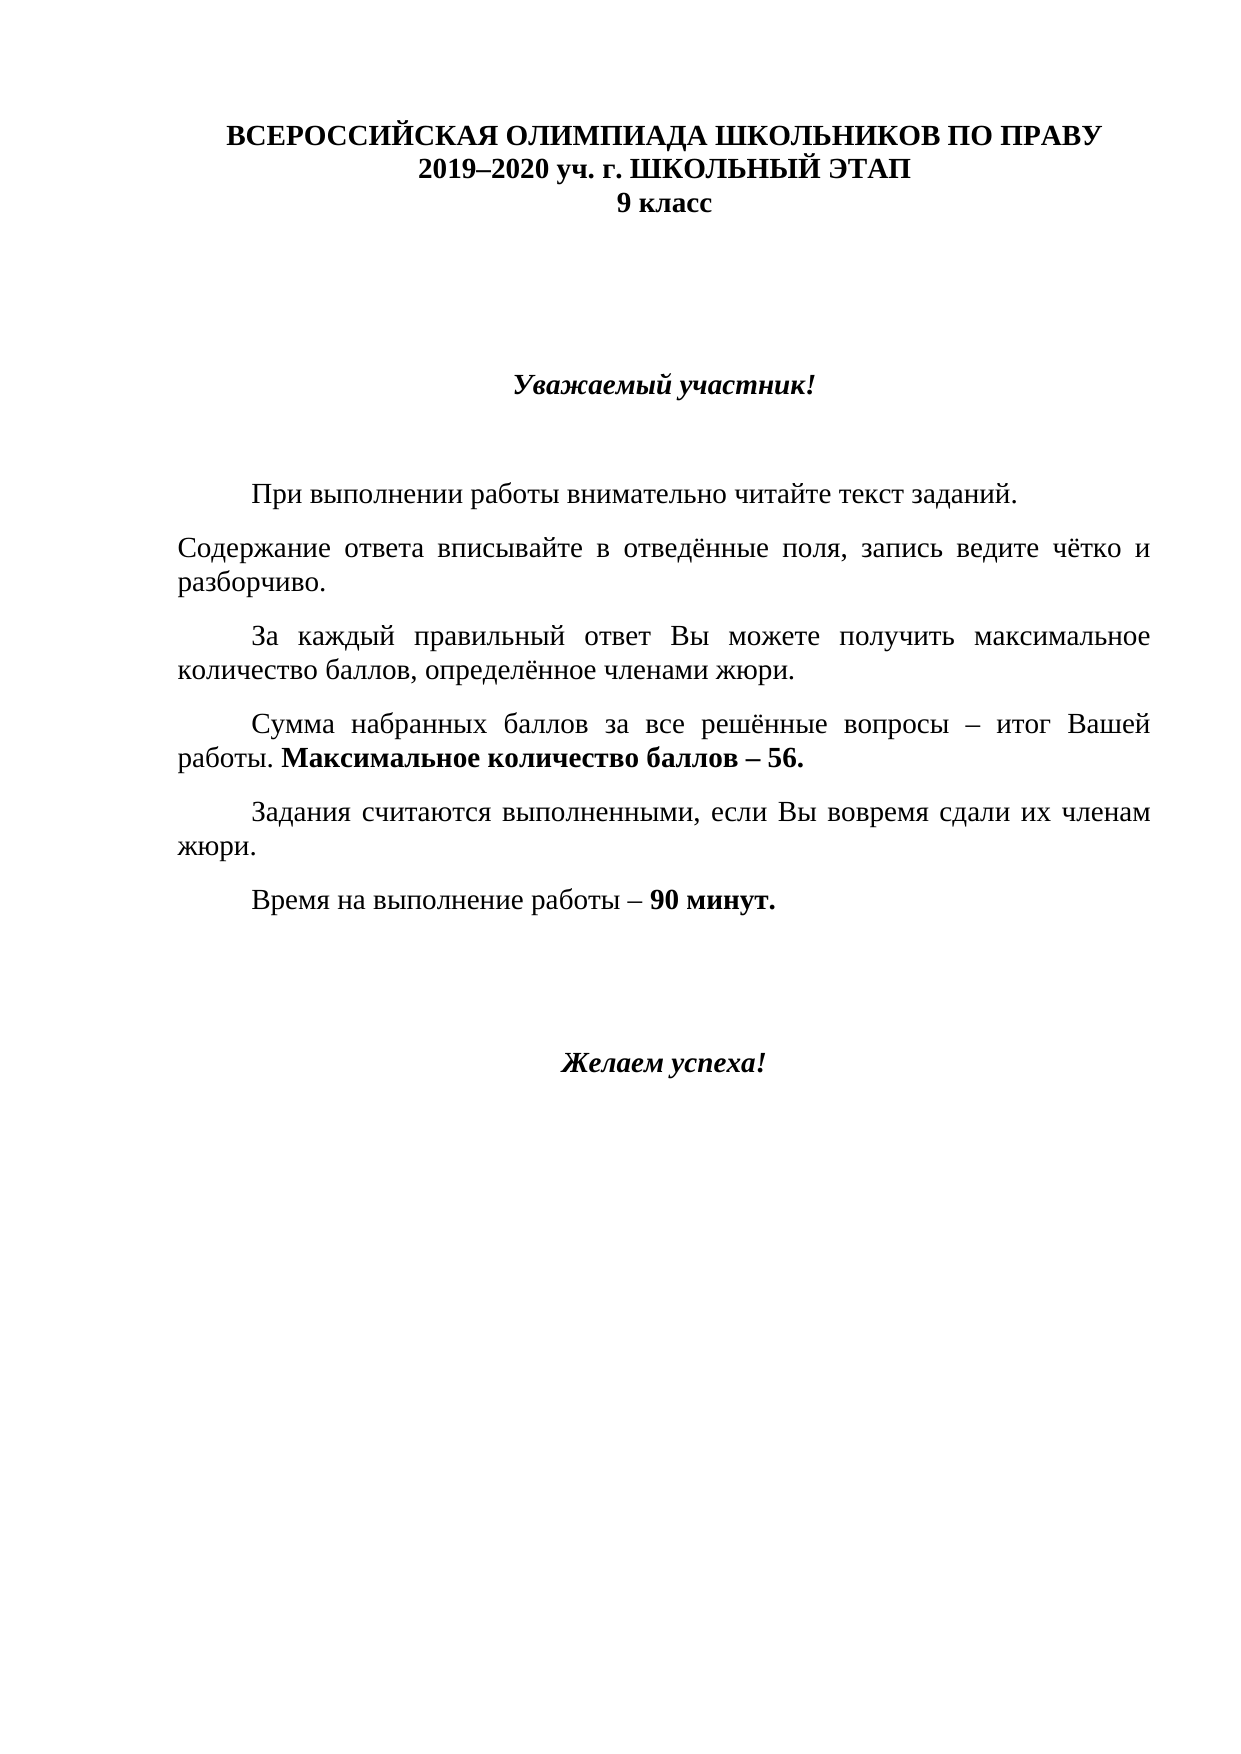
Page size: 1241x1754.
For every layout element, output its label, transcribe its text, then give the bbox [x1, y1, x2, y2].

text 2019–2020 уч. г. ШКОЛЬНЫЙ ЭТАП [177, 152, 1152, 185]
text Сумма набранных баллов за все решённые вопросы – итог Вашей работы. Максимальное количество баллов – 56. [177, 706, 1152, 773]
text При выполнении работы внимательно читайте текст заданий. [177, 476, 1152, 510]
text Время на выполнение работы – 90 минут. [177, 882, 1152, 916]
text Желаем успеха! [177, 1045, 1152, 1079]
text Задания считаются выполненными, если Вы вовремя сдали их членам жюри. [177, 794, 1152, 861]
text Содержание ответа вписывайте в отведённые поля, запись ведите чётко и разборчиво. [177, 531, 1152, 598]
text 9 класс [177, 185, 1152, 219]
text ВСЕРОССИЙСКАЯ ОЛИМПИАДА ШКОЛЬНИКОВ ПО ПРАВУ [177, 118, 1152, 152]
text Уважаемый участник! [177, 367, 1152, 401]
text За каждый правильный ответ Вы можете получить максимальное количество баллов, определённое членами жюри. [177, 618, 1152, 686]
